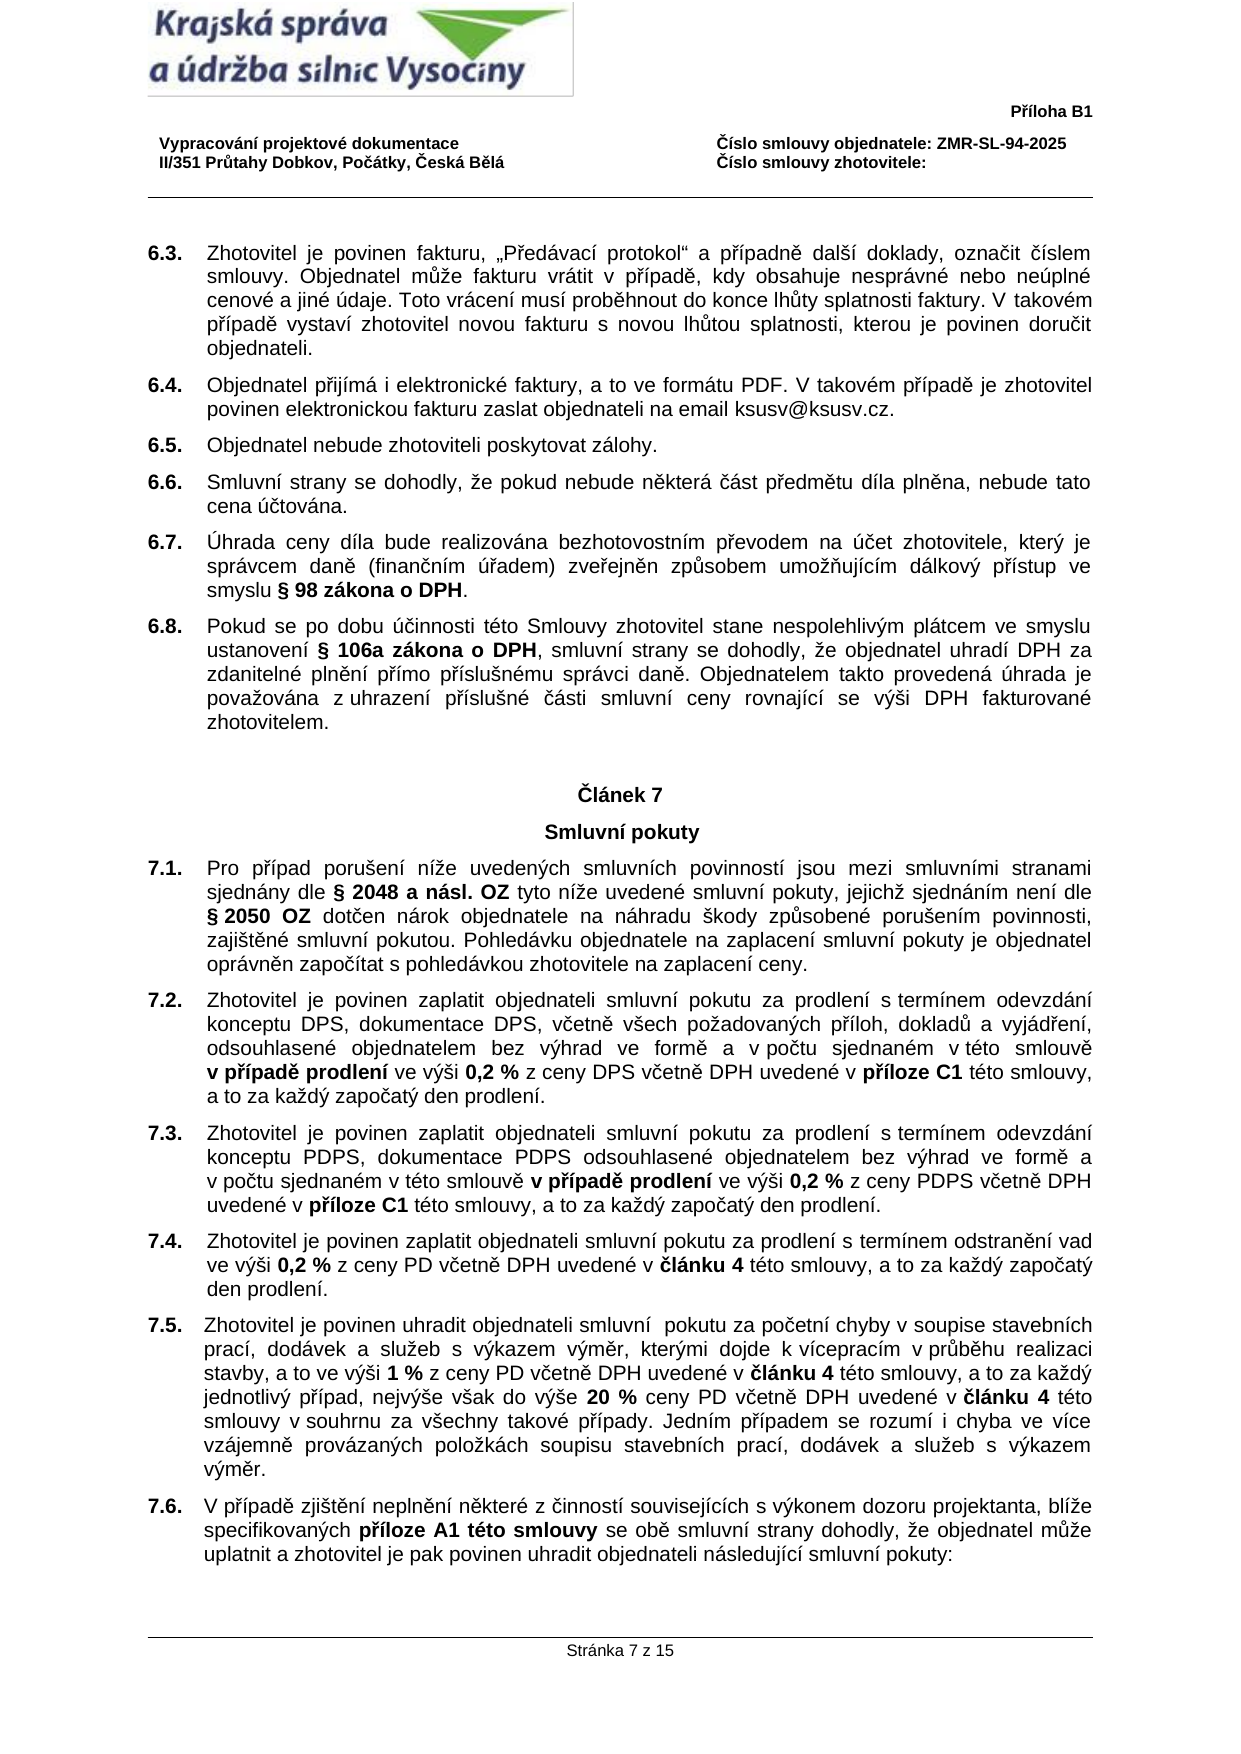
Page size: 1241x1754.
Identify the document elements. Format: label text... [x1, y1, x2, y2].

list Zhotovitel je povinen zaplatit objednateli smluvní pokutu za prodlení s termínem odevzdání konceptu DPS, dokumentace DPS, včetně všech požadovaných příloh, dokladů a vyjádření, odsouhlasené objednatelem bez výhrad ve formě a v počtu sjednaném v této smlouvě v případě prodlení ve výši 0,2 % z ceny DPS včetně DPH uvedené v příloze C1 této smlouvy, a to za každý započatý den prodlení. [148, 988, 1093, 1108]
list Článek 7 [148, 783, 1093, 807]
list Zhotovitel je povinen zaplatit objednateli smluvní pokutu za prodlení s termínem odstranění vad ve výši 0,2 % z ceny PD včetně DPH uvedené v článku 4 této smlouvy, a to za každý započatý den prodlení. [148, 1229, 1093, 1301]
list V případě zjištění neplnění některé z činností souvisejících s výkonem dozoru projektanta, blíže specifikovaných příloze A1 této smlouvy se obě smluvní strany dohodly, že objednatel může uplatnit a zhotovitel je pak povinen uhradit objednateli následující smluvní pokuty: [148, 1493, 1093, 1565]
list Objednatel nebude zhotoviteli poskytovat zálohy. [148, 433, 1093, 457]
list Smluvní strany se dohodly, že pokud nebude některá část předmětu díla plněna, nebude tato cena účtována. [148, 469, 1093, 517]
list Zhotovitel je povinen zaplatit objednateli smluvní pokutu za prodlení s termínem odevzdání konceptu PDPS, dokumentace PDPS odsouhlasené objednatelem bez výhrad ve formě a v počtu sjednaném v této smlouvě v případě prodlení ve výši 0,2 % z ceny PDPS včetně DPH uvedené v příloze C1 této smlouvy, a to za každý započatý den prodlení. [148, 1121, 1093, 1216]
list Zhotovitel je povinen uhradit objednateli smluvní pokutu za početní chyby v soupise stavebních prací, dodávek a služeb s výkazem výměr, kterými dojde k vícepracím v průběhu realizaci stavby, a to ve výši 1 % z ceny PD včetně DPH uvedené v článku 4 této smlouvy, a to za každý jednotlivý případ, nejvýše však do výše 20 % ceny PD včetně DPH uvedené v článku 4 této smlouvy v souhrnu za všechny takové případy. Jedním případem se rozumí i chyba ve více vzájemně provázaných položkách soupisu stavebních prací, dodávek a služeb s výkazem výměr. [148, 1313, 1093, 1481]
list Pokud se po dobu účinnosti této Smlouvy zhotovitel stane nespolehlivým plátcem ve smyslu ustanovení § 106a zákona o DPH, smluvní strany se dohodly, že objednatel uhradí DPH za zdanitelné plnění přímo příslušnému správci daně. Objednatelem takto provedená úhrada je považována z uhrazení příslušné části smluvní ceny rovnající se výši DPH fakturované zhotovitelem. [148, 614, 1093, 734]
list Úhrada ceny díla bude realizována bezhotovostním převodem na účet zhotovitele, který je správcem daně (finančním úřadem) zveřejněn způsobem umožňujícím dálkový přístup ve smyslu § 98 zákona o DPH. [148, 530, 1093, 602]
list Zhotovitel je povinen fakturu, „Předávací protokol“ a případně další doklady, označit číslem smlouvy. Objednatel může fakturu vrátit v případě, kdy obsahuje nesprávné nebo neúplné cenové a jiné údaje. Toto vrácení musí proběhnout do konce lhůty splatnosti faktury. V takovém případě vystaví zhotovitel novou fakturu s novou lhůtou splatnosti, kterou je povinen doručit objednateli. [148, 240, 1093, 360]
list Objednatel přijímá i elektronické faktury, a to ve formátu PDF. V takovém případě je zhotovitel povinen elektronickou fakturu zaslat objednateli na email ksusv@ksusv.cz. [148, 373, 1093, 421]
picture [147, 2, 574, 98]
list Smluvní pokuty [148, 819, 1096, 843]
list Pro případ porušení níže uvedených smluvních povinností jsou mezi smluvními stranami sjednány dle § 2048 a násl. OZ tyto níže uvedené smluvní pokuty, jejichž sjednáním není dle § 2050 OZ dotčen nárok objednatele na náhradu škody způsobené porušením povinnosti, zajištěné smluvní pokutou. Pohledávku objednatele na zaplacení smluvní pokuty je objednatel oprávněn započítat s pohledávkou zhotovitele na zaplacení ceny. [148, 856, 1093, 976]
